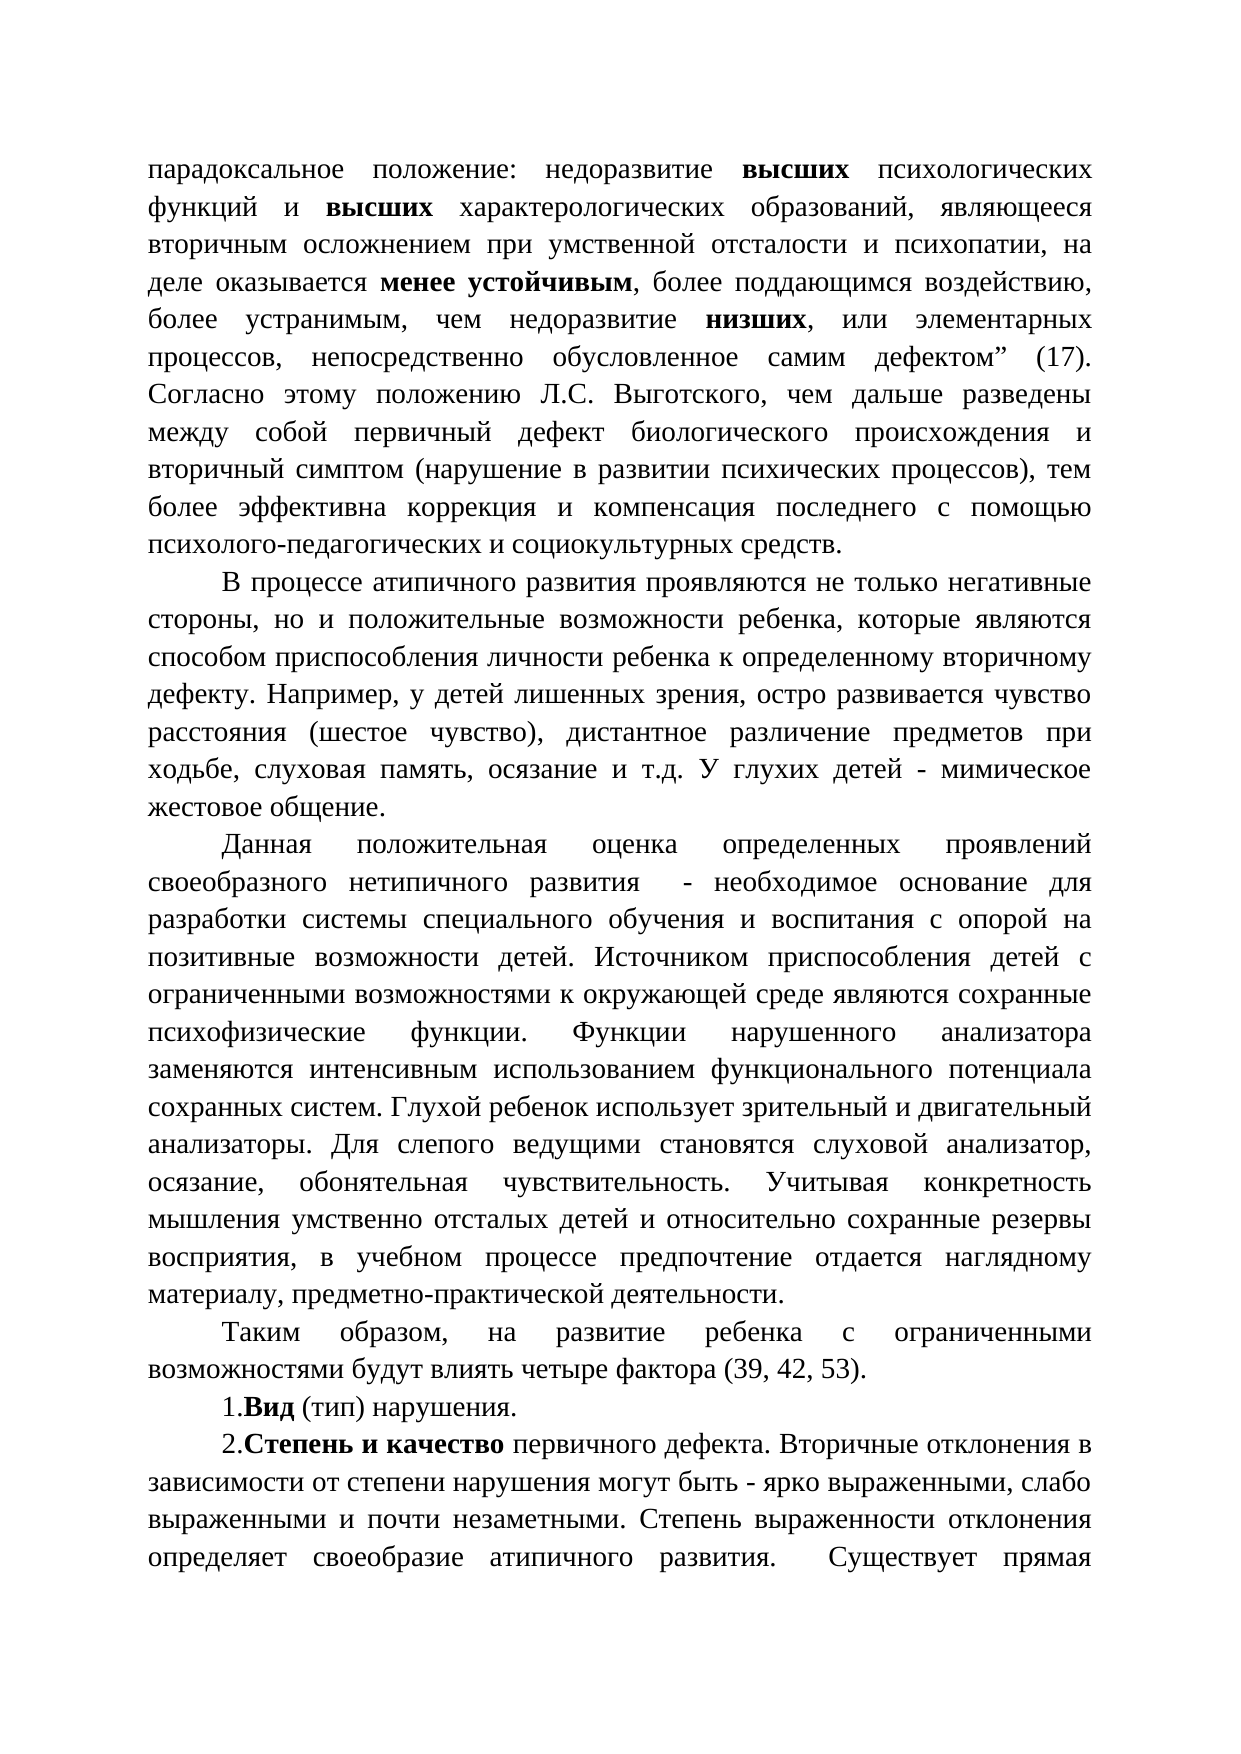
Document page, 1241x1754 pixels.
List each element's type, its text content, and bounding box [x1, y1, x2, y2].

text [148, 148, 1092, 560]
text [148, 1423, 1092, 1573]
text В процессе атипичного развития проявляются не только негативные стороны, но и положительные возможности ребенка, которые являются способом приспособления личности ребенка к определенному вторичному дефекту. Например, у детей лишенных зрения, остро развивается чувство расстояния (шестое чувство), дистантное различение предметов при ходьбе, слуховая память, осязание и т.д. У глухих детей - мимическое жестовое общение. [148, 560, 1092, 823]
text Таким образом, на развитие ребенка с ограниченными возможностями будут влиять четыре фактора (39, 42, 53). [148, 1310, 1092, 1385]
text Данная положительная оценка определенных проявлений своеобразного нетипичного развития - необходимое основание для разработки системы специального обучения и воспитания с опорой на позитивные возможности детей. Источником приспособления детей с ограниченными возможностями к окружающей среде являются сохранные психофизические функции. Функции нарушенного анализатора заменяются интенсивным использованием функционального потенциала сохранных систем. Глухой ребенок использует зрительный и двигательный анализаторы. Для слепого ведущими становятся слуховой анализатор, осязание, обонятельная чувствительность. Учитывая конкретность мышления умственно отсталых детей и относительно сохранные резервы восприятия, в учебном процессе предпочтение отдается наглядному материалу, предметно-практической деятельности. [148, 823, 1092, 1310]
text 1.Вид (тип) нарушения. [148, 1385, 1092, 1423]
